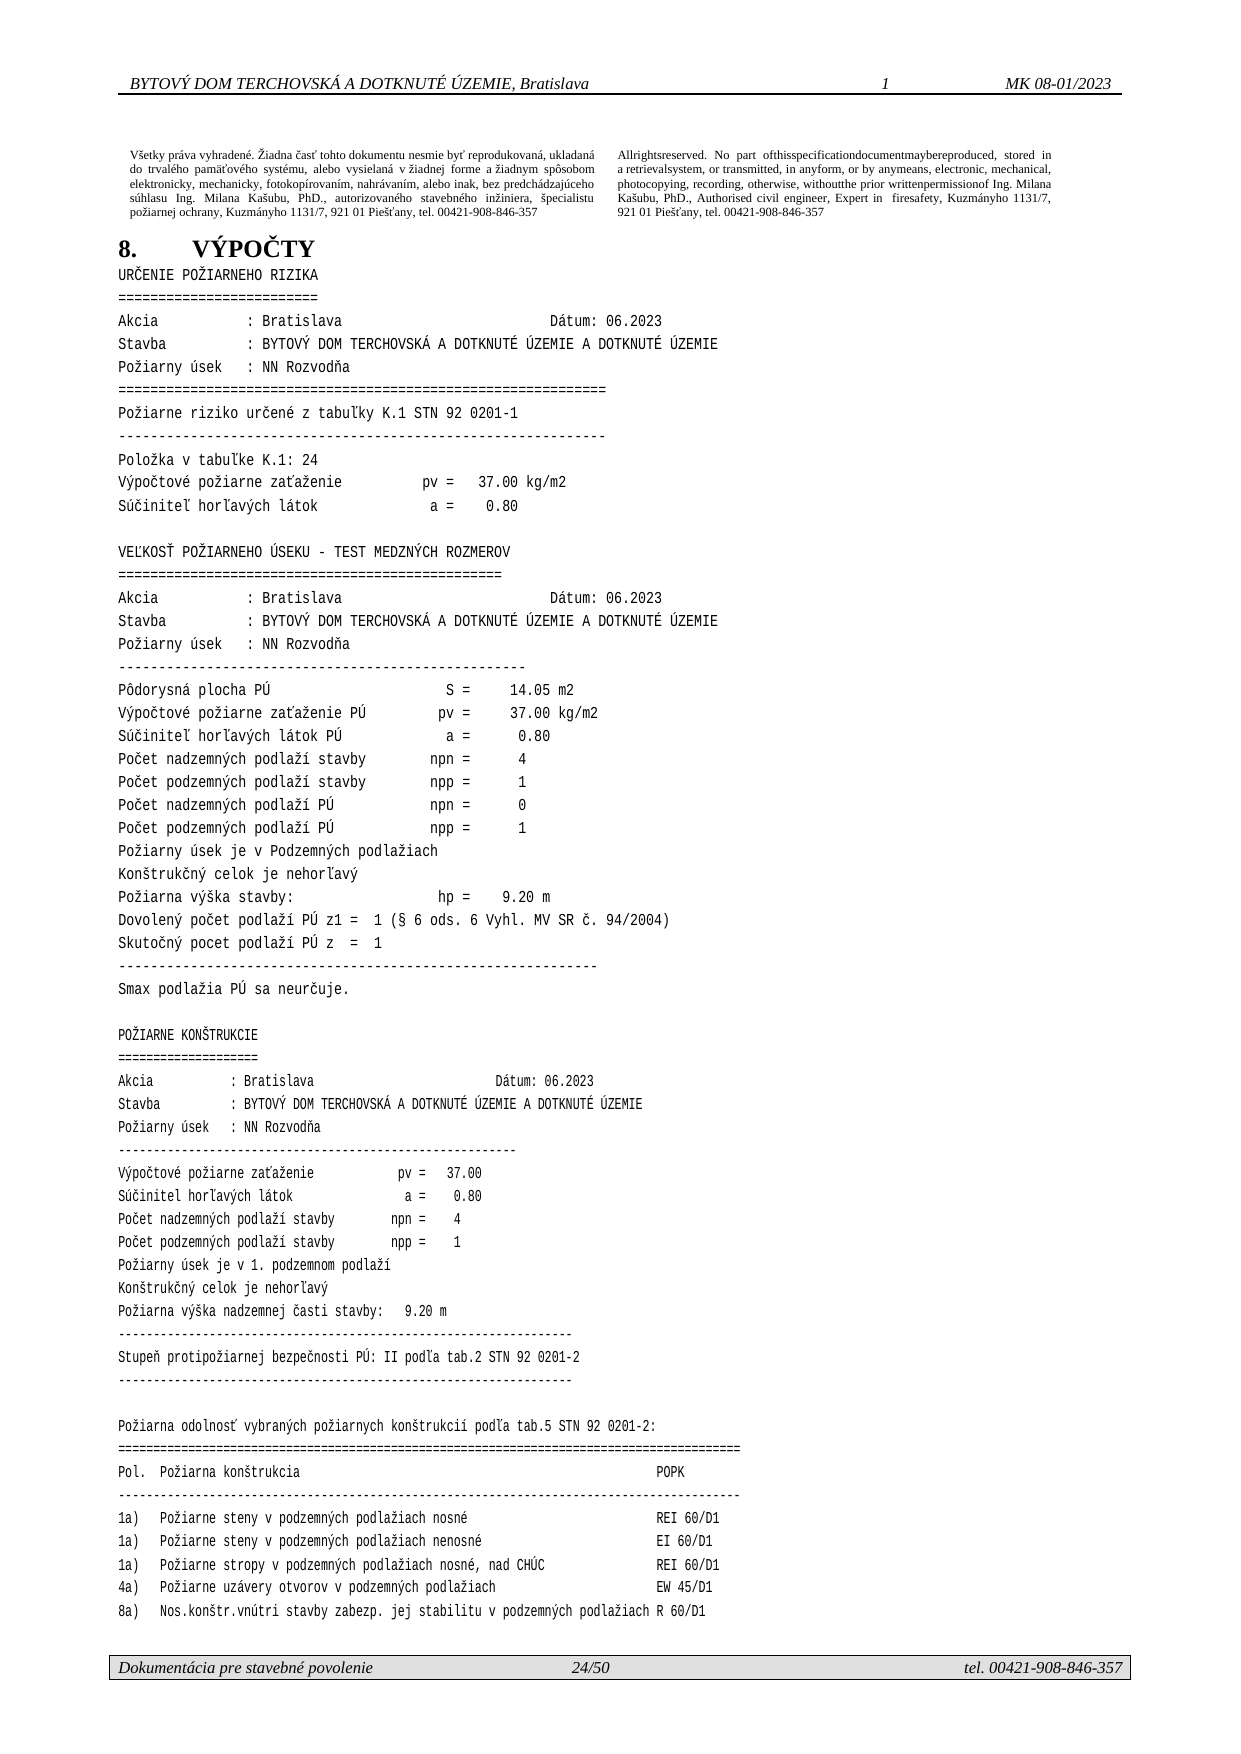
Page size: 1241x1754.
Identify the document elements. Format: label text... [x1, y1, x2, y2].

text Súčinitel horľavých látok a = 0.80 [118, 1188, 1122, 1207]
text ================================================ [118, 566, 1122, 585]
text Požiarny úsek je v 1. podzemnom podlaží [118, 1257, 1122, 1276]
text Pol. Požiarna konštrukcia POPK [118, 1464, 1122, 1483]
text ============================================================= [118, 382, 1122, 401]
text Stavba : BYTOVÝ DOM TERCHOVSKÁ A DOTKNUTÉ ÚZEMIE A DOTKNUTÉ ÚZEMIE [118, 336, 1122, 355]
text Požiarna výška nadzemnej časti stavby: 9.20 m [118, 1303, 1122, 1322]
text Konštrukčný celok je nehorľavý [118, 865, 1122, 884]
text Požiarna výška stavby: hp = 9.20 m [118, 888, 1122, 907]
text Akcia : Bratislava Dátum: 06.2023 [118, 589, 1122, 608]
text 1a) Požiarne steny v podzemných podlažiach nosné REI 60/D1 [118, 1510, 1122, 1529]
text Výpočtové požiarne zaťaženie pv = 37.00 kg/m2 [118, 474, 1122, 493]
text Súčiniteľ horľavých látok a = 0.80 [118, 497, 1122, 516]
text Výpočtové požiarne zaťaženie PÚ pv = 37.00 kg/m2 [118, 704, 1122, 723]
text Stavba : BYTOVÝ DOM TERCHOVSKÁ A DOTKNUTÉ ÚZEMIE A DOTKNUTÉ ÚZEMIE [118, 1096, 1122, 1114]
text Požiarny úsek : NN Rozvodňa [118, 1119, 1122, 1137]
subtitle Výpočty [118, 234, 1122, 263]
text Súčiniteľ horľavých látok PÚ a = 0.80 [118, 727, 1122, 746]
text Požiarna odolnosť vybraných požiarnych konštrukcií podľa tab.5 STN 92 0201-2: [118, 1418, 1122, 1437]
text --------------------------------------------------------- [118, 1142, 1122, 1161]
text ------------------------------------------------------------ [118, 957, 1122, 976]
text Počet podzemných podlaží PÚ npp = 1 [118, 819, 1122, 838]
text Počet nadzemných podlaží stavby npn = 4 [118, 1211, 1122, 1229]
text Počet podzemných podlaží stavby npp = 1 [118, 773, 1122, 792]
text Konštrukčný celok je nehorľavý [118, 1280, 1122, 1299]
text 8a) Nos.konštr.vnútri stavby zabezp. jej stabilitu v podzemných podlažiach R 60/D1 [118, 1602, 1122, 1621]
table_header Allrightsreserved. No part ofthisspecificationdocumentmaybereproduced, stored in a retrievalsystem, or transmitted, in anyform, or by anymeans, electronic, mechanical, photocopying, recording, otherwise, withoutthe prior writtenpermissionof Ing. Milana Kašubu, PhD., Authorised civil engineer, Expert in firesafety, Kuzmányho 1131/7, 921 01 Piešťany, tel. 00421-908-846-357 [606, 148, 1063, 234]
text POŽIARNE KONŠTRUKCIE [118, 1027, 1122, 1045]
text Smax podlažia PÚ sa neurčuje. [118, 981, 1122, 999]
text Požiarne riziko určené z tabuľky K.1 STN 92 0201-1 [118, 405, 1122, 424]
text 1a) Požiarne steny v podzemných podlažiach nenosné EI 60/D1 [118, 1533, 1122, 1552]
text 4a) Požiarne uzávery otvorov v podzemných podlažiach EW 45/D1 [118, 1579, 1122, 1598]
text Skutočný pocet podlaží PÚ z = 1 [118, 934, 1122, 953]
text Akcia : Bratislava Dátum: 06.2023 [118, 1073, 1122, 1091]
text Stavba : BYTOVÝ DOM TERCHOVSKÁ A DOTKNUTÉ ÚZEMIE A DOTKNUTÉ ÚZEMIE [118, 612, 1122, 631]
text Akcia : Bratislava Dátum: 06.2023 [118, 313, 1122, 332]
text Požiarny úsek je v Podzemných podlažiach [118, 842, 1122, 861]
text Počet podzemných podlaží stavby npp = 1 [118, 1234, 1122, 1253]
text URČENIE POŽIARNEHO RIZIKA [118, 267, 1122, 286]
text Dovolený počet podlaží PÚ z1 = 1 (§ 6 ods. 6 Vyhl. MV SR č. 94/2004) [118, 911, 1122, 930]
text Požiarny úsek : NN Rozvodňa [118, 359, 1122, 378]
text Položka v tabuľke K.1: 24 [118, 451, 1122, 470]
text Počet nadzemných podlaží stavby npn = 4 [118, 750, 1122, 769]
text ------------------------------------------------------------- [118, 428, 1122, 447]
text ========================= [118, 290, 1122, 309]
text Stupeň protipožiarnej bezpečnosti PÚ: II podľa tab.2 STN 92 0201-2 [118, 1349, 1122, 1368]
text ========================================================================================= [118, 1441, 1122, 1460]
text ----------------------------------------------------------------------------------------- [118, 1487, 1122, 1506]
text ==================== [118, 1049, 1122, 1068]
text Počet nadzemných podlaží PÚ npn = 0 [118, 796, 1122, 815]
table_header Všetky práva vyhradené. Žiadna časť tohto dokumentu nesmie byť reprodukovaná, ukladaná do trvalého pamäťového systému, alebo vysielaná v žiadnej forme a žiadnym spôsobom elektronicky, mechanicky, fotokopírovaním, nahrávaním, alebo inak, bez predchádzajúceho súhlasu Ing. Milana Kašubu, PhD., autorizovaného stavebného inžiniera, špecialistu požiarnej ochrany, Kuzmányho 1131/7, 921 01 Piešťany, tel. 00421-908-846-357 [118, 148, 606, 234]
text ----------------------------------------------------------------- [118, 1326, 1122, 1345]
text Požiarny úsek : NN Rozvodňa [118, 635, 1122, 654]
text 1a) Požiarne stropy v podzemných podlažiach nosné, nad CHÚC REI 60/D1 [118, 1556, 1122, 1575]
text ----------------------------------------------------------------- [118, 1372, 1122, 1391]
text --------------------------------------------------- [118, 658, 1122, 677]
text Pôdorysná plocha PÚ S = 14.05 m2 [118, 681, 1122, 700]
text Výpočtové požiarne zaťaženie pv = 37.00 [118, 1165, 1122, 1183]
text VEĽKOSŤ POŽIARNEHO ÚSEKU - TEST MEDZNÝCH ROZMEROV [118, 543, 1122, 562]
